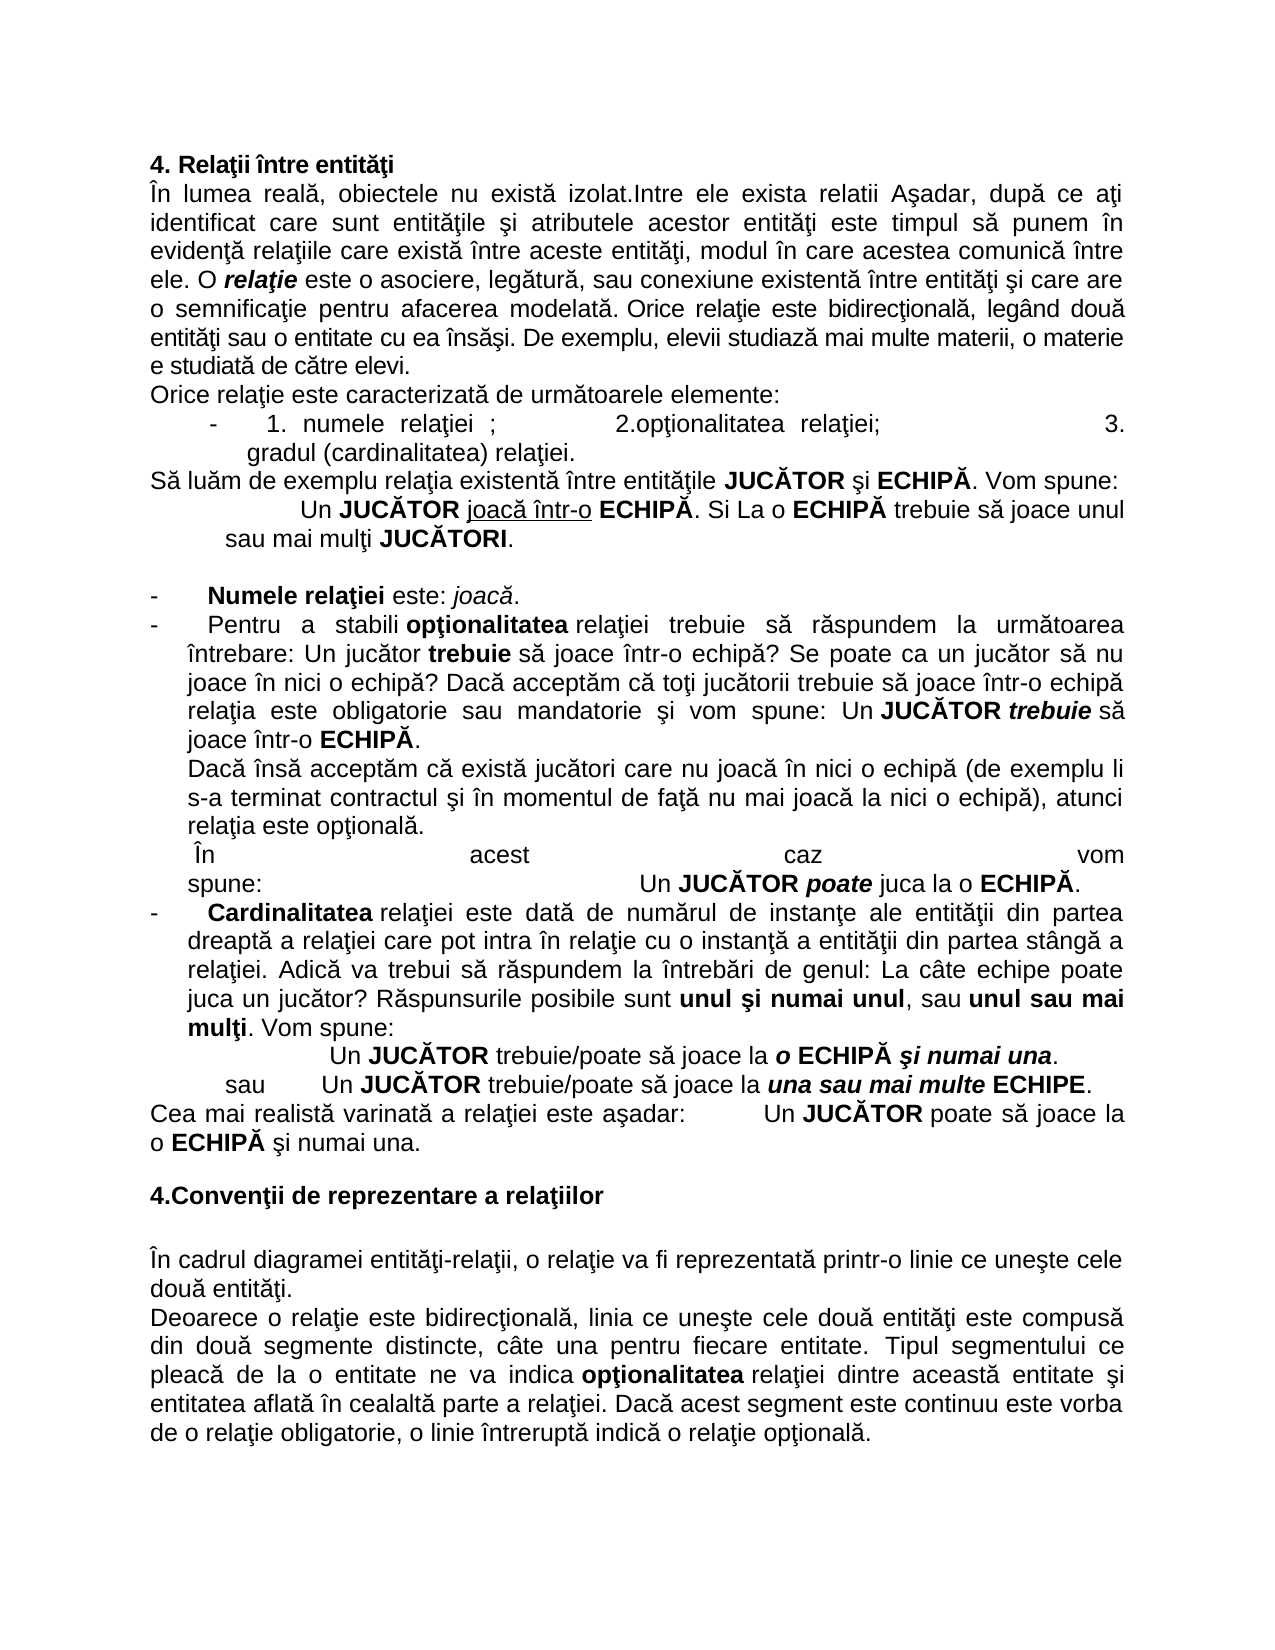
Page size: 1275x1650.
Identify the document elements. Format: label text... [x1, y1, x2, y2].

text În cadrul diagramei entităţi-relaţii, o relaţie va fi reprezentată printr-o linie ce uneşte cele două entităţi. [150, 1245, 1125, 1302]
text 4. Relaţii între entităţi [150, 150, 1125, 179]
text - Pentru a stabili opţionalitatea relaţiei trebuie să răspundem la următoarea întrebare: Un jucător trebuie să joace într-o echipă? Se poate ca un jucător să nu joace în nici o echipă? Dacă acceptăm că toţi jucătorii trebuie să joace într-o echipă relaţia este obligatorie sau mandatorie şi vom spune: Un JUCĂTOR trebuie să joace într-o ECHIPĂ. [150, 610, 1125, 754]
text sau Un JUCĂTOR trebuie/poate să joace la una sau mai multe ECHIPE. [225, 1070, 1125, 1099]
text Un JUCĂTOR trebuie/poate să joace la o ECHIPĂ şi numai una. [166, 1041, 1125, 1070]
text Deoarece o relaţie este bidirecţională, linia ce uneşte cele două entităţi este compusă din două segmente distincte, câte una pentru fiecare entitate. Tipul segmentului ce pleacă de la o entitate ne va indica opţionalitatea relaţiei dintre această entitate şi entitatea aflată în cealaltă parte a relaţiei. Dacă acest segment este continuu este vorba de o relaţie obligatorie, o linie întreruptă indică o relaţie opţională. [150, 1302, 1125, 1446]
text 4.Convenţii de reprezentare a relaţiilor [150, 1181, 1125, 1210]
text - Numele relaţiei este: joacă. [150, 581, 1125, 610]
text Cea mai realistă varinată a relaţiei este aşadar: Un JUCĂTOR poate să joace la o ECHIPĂ şi numai una. [150, 1099, 1125, 1156]
text Un JUCĂTOR joacă într-o ECHIPĂ. Si La o ECHIPĂ trebuie să joace unul sau mai mulţi JUCĂTORI. [225, 495, 1125, 552]
text - Cardinalitatea relaţiei este dată de numărul de instanţe ale entităţii din partea dreaptă a relaţiei care pot intra în relaţie cu o instanţă a entităţii din partea stângă a relaţiei. Adică va trebui să răspundem la întrebări de genul: La câte echipe poate juca un jucător? Răspunsurile posibile sunt unul şi numai unul, sau unul sau mai mulţi. Vom spune: [150, 897, 1125, 1041]
text Orice relaţie este caracterizată de următoarele elemente: [150, 380, 1125, 409]
text Să luăm de exemplu relaţia existentă între entităţile JUCĂTOR şi ECHIPĂ. Vom spune: [150, 466, 1125, 495]
text În lumea reală, obiectele nu există izolat.Intre ele exista relatii Aşadar, după ce aţi identificat care sunt entităţile şi atributele acestor entităţi este timpul să punem în evidenţă relaţiile care există între aceste entităţi, modul în care acestea comunică între ele. O relaţie este o asociere, legătură, sau conexiune existentă între entităţi şi care are o semnificaţie pentru afacerea modelată. Orice relaţie este bidirecţională, legând două entităţi sau o entitate cu ea însăşi. De exemplu, elevii studiază mai multe materii, o materie e studiată de către elevi. [150, 179, 1125, 380]
text În acest caz vom spune: Un JUCĂTOR poate juca la o ECHIPĂ. [187, 840, 1125, 897]
text Dacă însă acceptăm că există jucători care nu joacă în nici o echipă (de exemplu li s-a terminat contractul şi în momentul de faţă nu mai joacă la nici o echipă), atunci relaţia este opţională. [187, 754, 1125, 840]
text - 1. numele relaţiei ; 2.opţionalitatea relaţiei; 3. gradul (cardinalitatea) relaţiei. [209, 409, 1125, 466]
